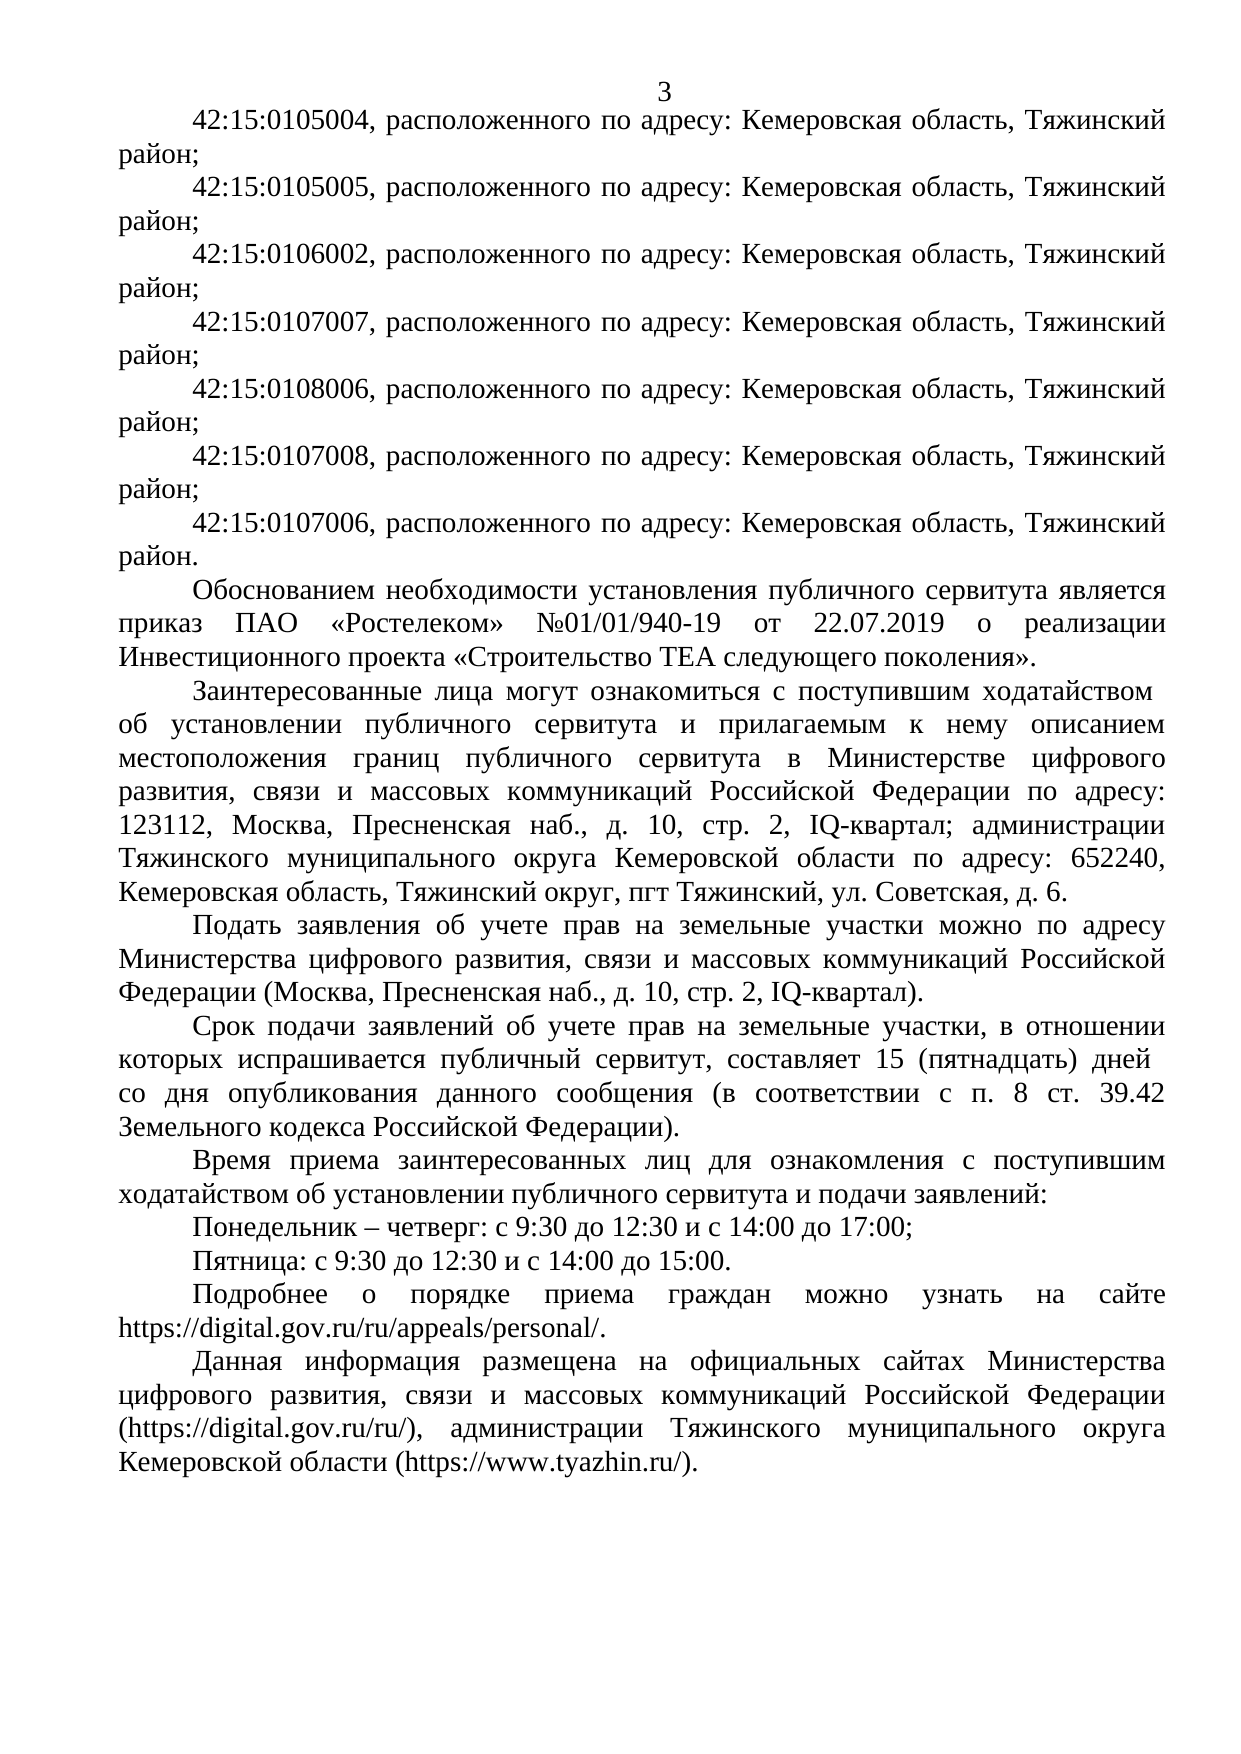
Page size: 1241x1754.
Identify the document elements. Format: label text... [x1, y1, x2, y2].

text 42:15:0105004, расположенного по адресу: Кемеровская область, Тяжинский район; [118, 102, 1167, 169]
text Подробнее о порядке приема граждан можно узнать на сайте https://digital.gov.ru/ru/appeals/personal/. [118, 1276, 1167, 1343]
text Срок подачи заявлений об учете прав на земельные участки, в отношении которых испрашивается публичный сервитут, составляет 15 (пятнадцать) дней со дня опубликования данного сообщения (в соответствии с п. 8 ст. 39.42 Земельного кодекса Российской Федерации). [118, 1008, 1167, 1142]
text 42:15:0105005, расположенного по адресу: Кемеровская область, Тяжинский район; [118, 169, 1167, 237]
text 42:15:0107008, расположенного по адресу: Кемеровская область, Тяжинский район; [118, 438, 1167, 505]
text 42:15:0106002, расположенного по адресу: Кемеровская область, Тяжинский район; [118, 237, 1167, 304]
text Заинтересованные лица могут ознакомиться с поступившим ходатайством об установлении публичного сервитута и прилагаемым к нему описанием местоположения границ публичного сервитута в Министерстве цифрового развития, связи и массовых коммуникаций Российской Федерации по адресу: 123112, Москва, Пресненская наб., д. 10, стр. 2, IQ-квартал; администрации Тяжинского муниципального округа Кемеровской области по адресу: 652240, Кемеровская область, Тяжинский округ, пгт Тяжинский, ул. Советская, д. 6. [118, 673, 1167, 907]
text Обоснованием необходимости установления публичного сервитута является приказ ПАО «Ростелеком» №01/01/940-19 от 22.07.2019 о реализации Инвестиционного проекта «Строительство ТЕА следующего поколения». [118, 572, 1167, 673]
text Понедельник – четверг: с 9:30 до 12:30 и с 14:00 до 17:00; [118, 1209, 1167, 1243]
text 42:15:0107006, расположенного по адресу: Кемеровская область, Тяжинский район. [118, 505, 1167, 572]
text Подать заявления об учете прав на земельные участки можно по адресу Министерства цифрового развития, связи и массовых коммуникаций Российской Федерации (Москва, Пресненская наб., д. 10, стр. 2, IQ-квартал). [118, 907, 1167, 1008]
text 42:15:0107007, расположенного по адресу: Кемеровская область, Тяжинский район; [118, 304, 1167, 371]
text Время приема заинтересованных лиц для ознакомления с поступившим ходатайством об установлении публичного сервитута и подачи заявлений: [118, 1142, 1167, 1209]
text Пятница: с 9:30 до 12:30 и с 14:00 до 15:00. [118, 1243, 1167, 1276]
text Данная информация размещена на официальных сайтах Министерства цифрового развития, связи и массовых коммуникаций Российской Федерации (https://digital.gov.ru/ru/), администрации Тяжинского муниципального округа Кемеровской области (https://www.tyazhin.ru/). [118, 1343, 1167, 1478]
text 42:15:0108006, расположенного по адресу: Кемеровская область, Тяжинский район; [118, 371, 1167, 438]
